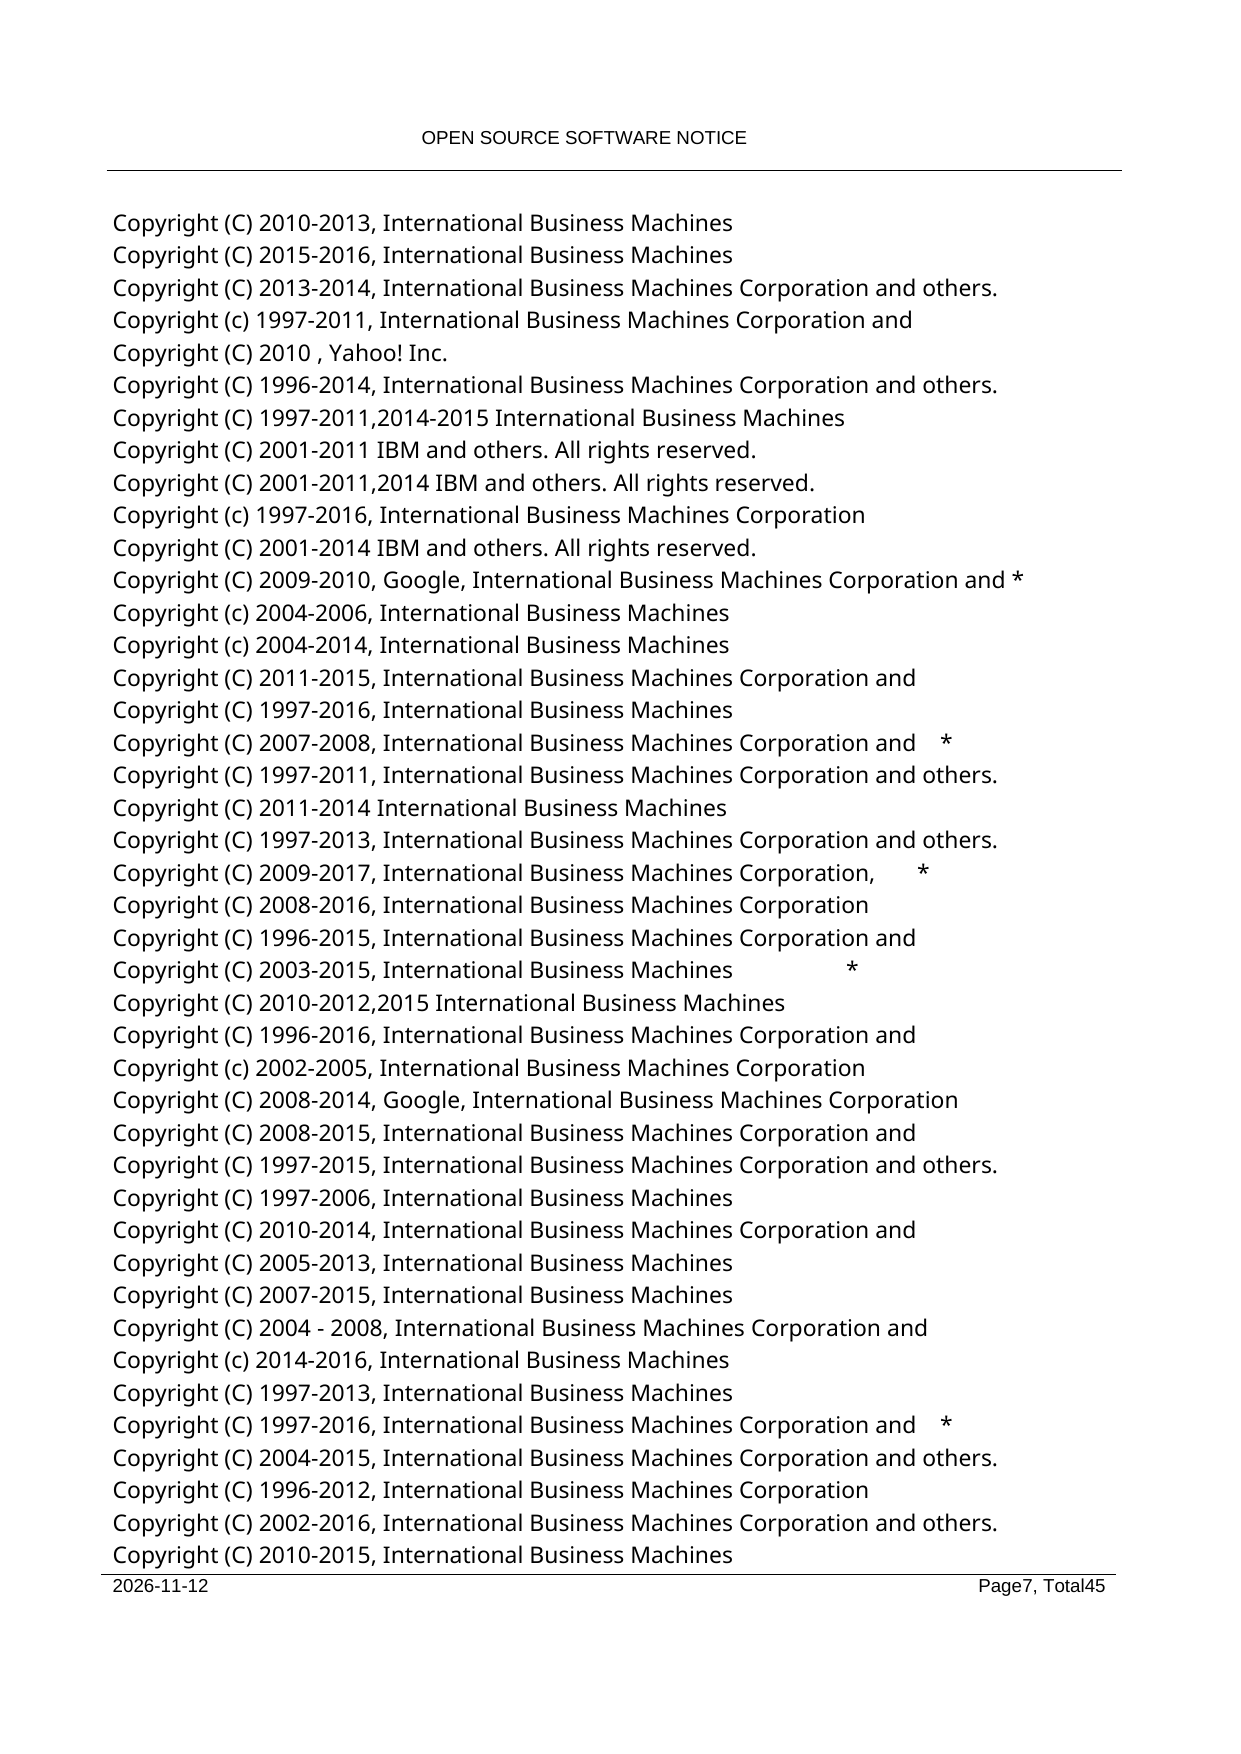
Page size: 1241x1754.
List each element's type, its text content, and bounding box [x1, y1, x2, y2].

text Copyright (C) 2002-2016, International Business Machines Corporation and others. [112, 1506, 1128, 1539]
text Copyright (C) 2010-2012,2015 International Business Machines [112, 986, 1128, 1019]
text Copyright (C) 2010-2015, International Business Machines [112, 1539, 1128, 1571]
text Copyright (C) 2007-2008, International Business Machines Corporation and * [112, 726, 1128, 759]
text Copyright (C) 1996-2014, International Business Machines Corporation and others. [112, 369, 1128, 401]
text Copyright (C) 2015-2016, International Business Machines [112, 239, 1128, 271]
text Copyright (C) 2010-2014, International Business Machines Corporation and [112, 1214, 1128, 1246]
text Copyright (c) 1997-2011, International Business Machines Corporation and [112, 304, 1128, 336]
text Copyright (C) 1997-2006, International Business Machines [112, 1181, 1128, 1214]
text Copyright (C) 2001-2011 IBM and others. All rights reserved. [112, 434, 1128, 466]
text Copyright (C) 2004 - 2008, International Business Machines Corporation and [112, 1311, 1128, 1344]
text Copyright (C) 2011-2014 International Business Machines [112, 791, 1128, 824]
text Copyright (C) 2010-2013, International Business Machines [112, 206, 1128, 239]
text Copyright (C) 2011-2015, International Business Machines Corporation and [112, 661, 1128, 694]
text Copyright (C) 2009-2010, Google, International Business Machines Corporation and * [112, 564, 1128, 596]
text Copyright (c) 1997-2016, International Business Machines Corporation [112, 499, 1128, 531]
text Copyright (C) 1997-2013, International Business Machines Corporation and others. [112, 824, 1128, 856]
text Copyright (C) 2001-2014 IBM and others. All rights reserved. [112, 531, 1128, 564]
text Copyright (c) 2002-2005, International Business Machines Corporation [112, 1051, 1128, 1084]
text Copyright (C) 2010 , Yahoo! Inc. [112, 336, 1128, 369]
text Copyright (C) 2007-2015, International Business Machines [112, 1279, 1128, 1311]
text Copyright (C) 1997-2011,2014-2015 International Business Machines [112, 401, 1128, 434]
text Copyright (c) 2004-2014, International Business Machines [112, 629, 1128, 661]
text Copyright (C) 2013-2014, International Business Machines Corporation and others. [112, 271, 1128, 304]
text Copyright (C) 1996-2015, International Business Machines Corporation and [112, 921, 1128, 954]
text Copyright (C) 1997-2016, International Business Machines Corporation and * [112, 1409, 1128, 1441]
text Copyright (C) 2004-2015, International Business Machines Corporation and others. [112, 1441, 1128, 1474]
text Copyright (C) 2003-2015, International Business Machines * [112, 954, 1128, 986]
text Copyright (C) 2008-2016, International Business Machines Corporation [112, 889, 1128, 921]
text Copyright (C) 2008-2014, Google, International Business Machines Corporation [112, 1084, 1128, 1116]
text Copyright (C) 1997-2015, International Business Machines Corporation and others. [112, 1149, 1128, 1181]
text Copyright (C) 1996-2016, International Business Machines Corporation and [112, 1019, 1128, 1051]
text Copyright (C) 1997-2013, International Business Machines [112, 1376, 1128, 1409]
text Copyright (C) 1997-2016, International Business Machines [112, 694, 1128, 726]
text Copyright (C) 1996-2012, International Business Machines Corporation [112, 1474, 1128, 1506]
text Copyright (c) 2014-2016, International Business Machines [112, 1344, 1128, 1376]
text Copyright (C) 2001-2011,2014 IBM and others. All rights reserved. [112, 466, 1128, 499]
text Copyright (C) 1997-2011, International Business Machines Corporation and others. [112, 759, 1128, 791]
text Copyright (C) 2009-2017, International Business Machines Corporation, * [112, 856, 1128, 889]
text Copyright (C) 2005-2013, International Business Machines [112, 1246, 1128, 1279]
text Copyright (c) 2004-2006, International Business Machines [112, 596, 1128, 629]
text Copyright (C) 2008-2015, International Business Machines Corporation and [112, 1116, 1128, 1149]
